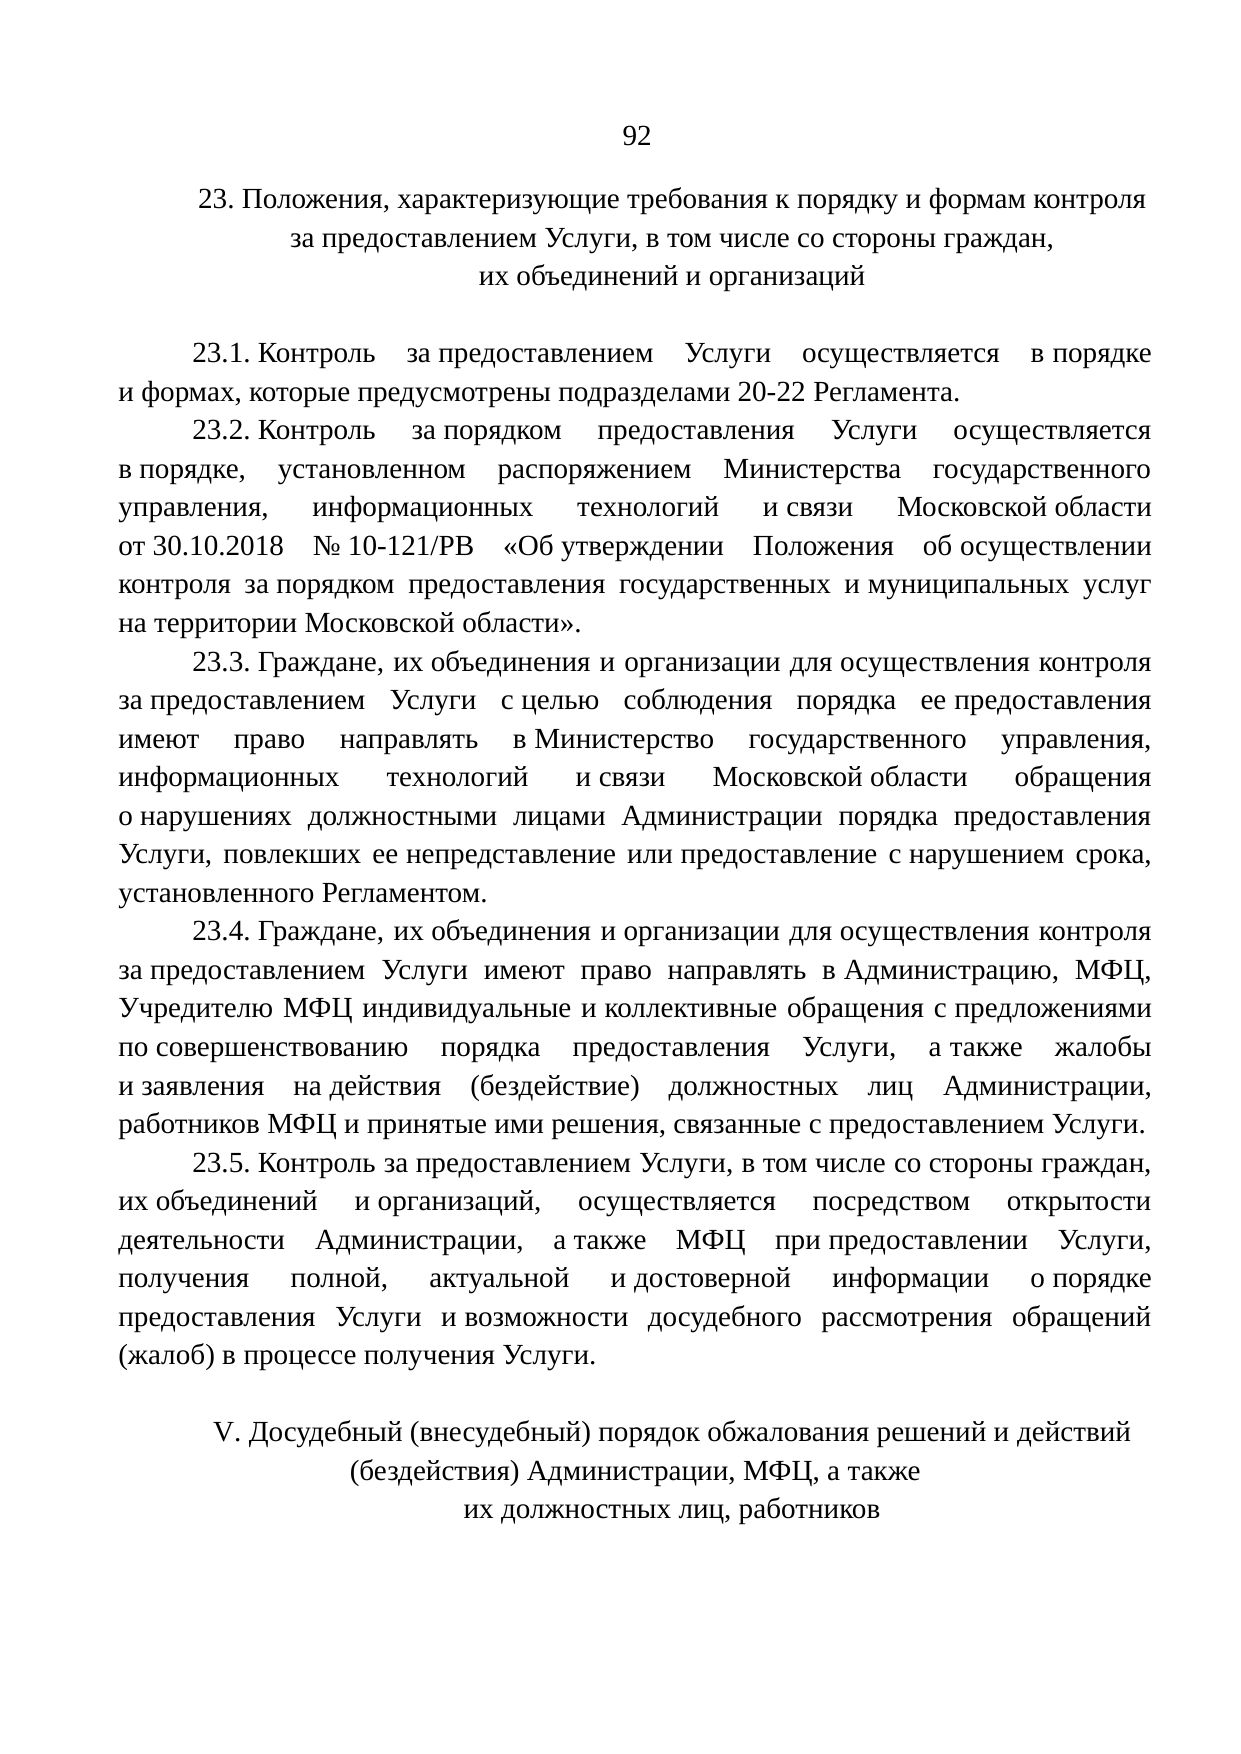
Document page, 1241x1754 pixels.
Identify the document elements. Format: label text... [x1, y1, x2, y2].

subtitle 23. Положения, характеризующие требования к порядку и формам контроля [118, 181, 1152, 215]
subtitle их объединений и организаций [118, 258, 1152, 292]
text 23.3. Граждане, их объединения и организации для осуществления контроля за предоставлением Услуги с целью соблюдения порядка ее предоставления имеют право направлять в Министерство государственного управления, информационных технологий и связи Московской области обращения о нарушениях должностными лицами Администрации порядка предоставления Услуги, повлекших ее непредставление или предоставление с нарушением срока, установленного Регламентом. [118, 644, 1152, 908]
text 23.5. Контроль за предоставлением Услуги, в том числе со стороны граждан, их объединений и организаций, осуществляется посредством открытости деятельности Администрации, а также МФЦ при предоставлении Услуги, получения полной, актуальной и достоверной информации о порядке предоставления Услуги и возможности досудебного рассмотрения обращений (жалоб) в процессе получения Услуги. [118, 1145, 1152, 1371]
text 23.4. Граждане, их объединения и организации для осуществления контроля за предоставлением Услуги имеют право направлять в Администрацию, МФЦ, Учредителю МФЦ индивидуальные и коллективные обращения с предложениями по совершенствованию порядка предоставления Услуги, а также жалобы и заявления на действия (бездействие) должностных лиц Администрации, работников МФЦ и принятые ими решения, связанные с предоставлением Услуги. [118, 913, 1152, 1140]
subtitle за предоставлением Услуги, в том числе со стороны граждан, [118, 220, 1152, 253]
subtitle V. Досудебный (внесудебный) порядок обжалования решений и действий (бездействия) Администрации, МФЦ, а также [118, 1414, 1152, 1487]
text 23.2. Контроль за порядком предоставления Услуги осуществляется в порядке, установленном распоряжением Министерства государственного управления, информационных технологий и связи Московской области от 30.10.2018 № 10-121/РВ «Об утверждении Положения об осуществлении контроля за порядком предоставления государственных и муниципальных услуг на территории Московской области». [118, 412, 1152, 639]
subtitle их должностных лиц, работников [118, 1492, 1152, 1525]
text 23.1. Контроль за предоставлением Услуги осуществляется в порядке и формах, которые предусмотрены подразделами 20-22 Регламента. [118, 335, 1152, 407]
